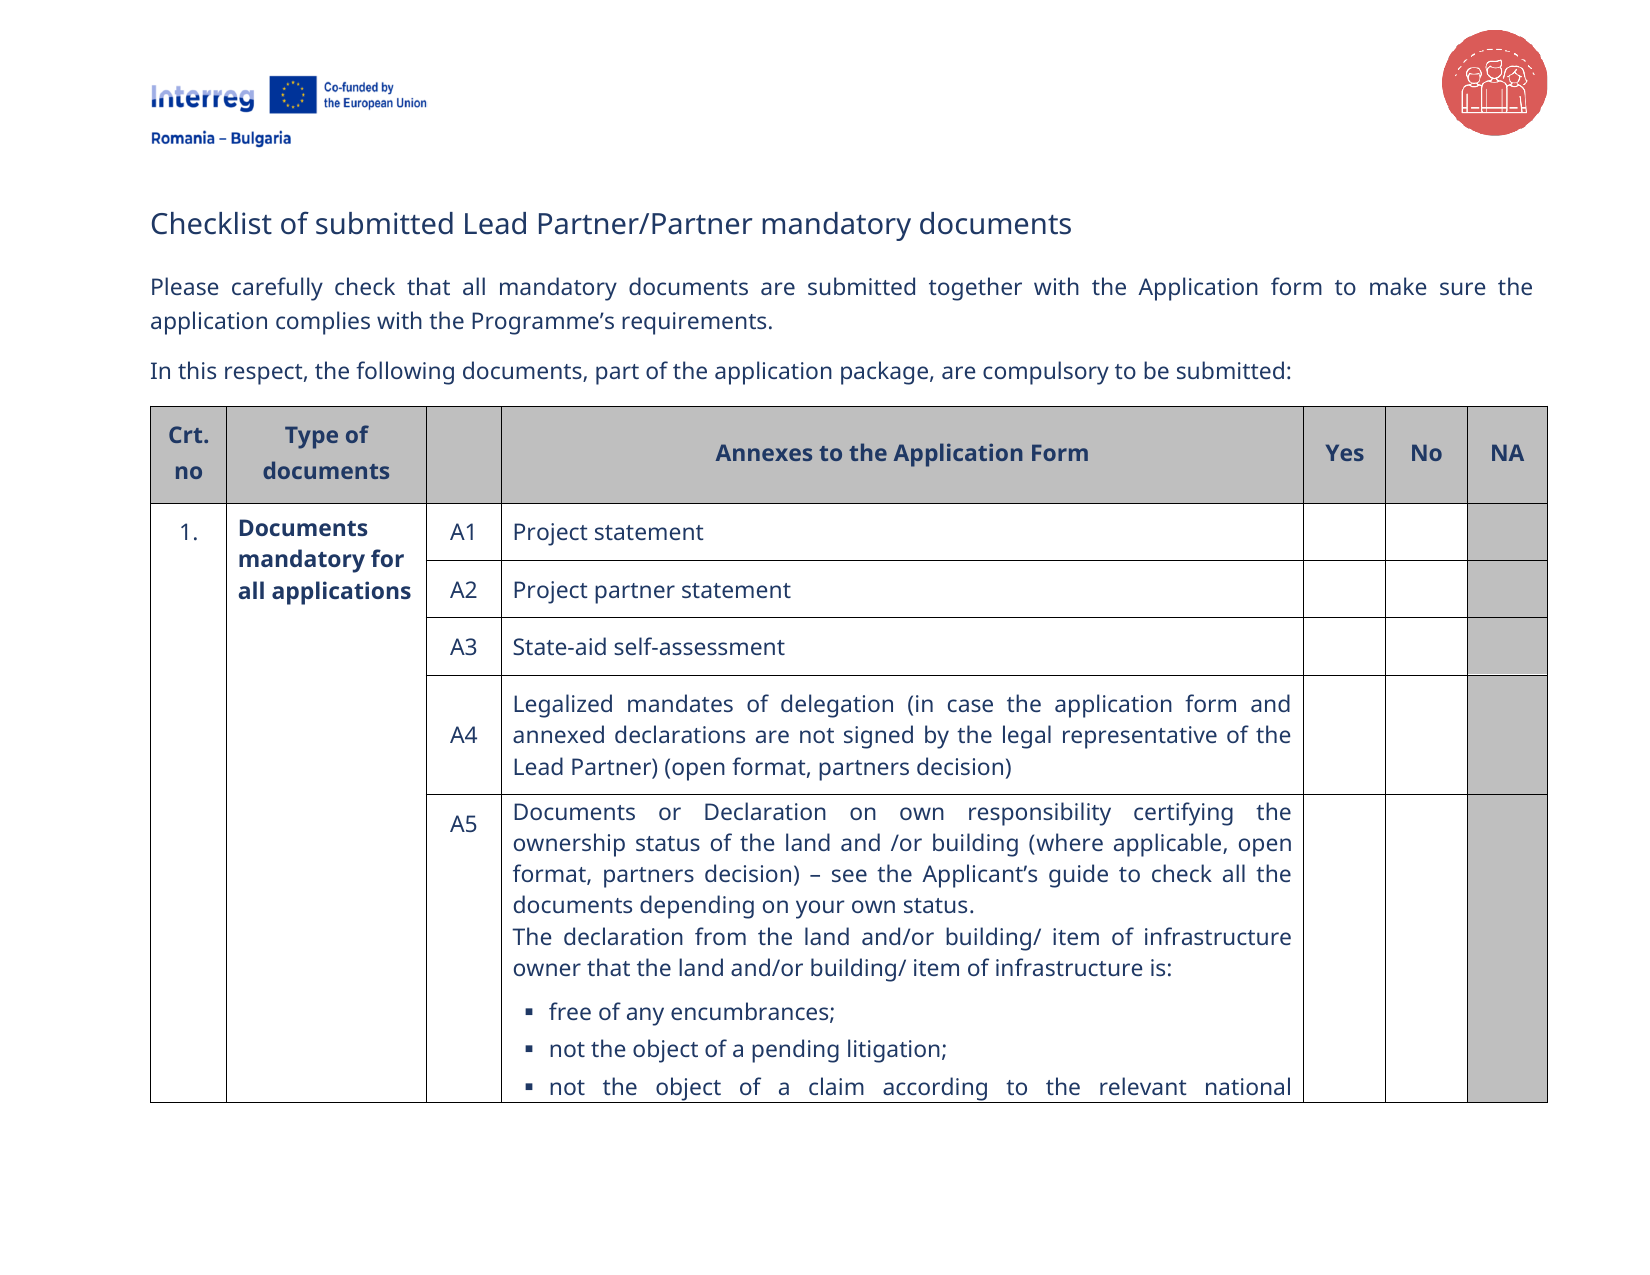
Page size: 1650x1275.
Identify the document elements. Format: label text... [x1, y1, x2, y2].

table_cell Legalized mandates of delegation (in case the application form and annexed declarations are not signed by the legal representative of the Lead Partner) (open format, partners decision) [502, 676, 1303, 794]
table_cell [1386, 618, 1467, 674]
table_cell A4 [427, 676, 501, 794]
table_cell [1386, 561, 1467, 617]
table_cell A5 [427, 795, 501, 1102]
table_cell State-aid self-assessment [502, 618, 1303, 674]
table_cell [1304, 795, 1385, 1102]
table_header No [1386, 407, 1467, 503]
text In this respect, the following documents, part of the application package, are compulsory to be submitted: [150, 355, 1536, 386]
table_cell Documents mandatory for all applications [227, 504, 426, 1102]
picture [150, 73, 428, 154]
text Please carefully check that all mandatory documents are submitted together with the Application form to make sure the application complies with the Programme’s requirements. [150, 271, 1536, 336]
table_cell [1386, 795, 1467, 1102]
table_cell [1386, 504, 1467, 560]
table_header [427, 407, 501, 503]
table_cell [1468, 504, 1547, 560]
table_cell A3 [427, 618, 501, 674]
table_header Annexes to the Application Form [502, 407, 1303, 503]
table_cell Project statement [502, 504, 1303, 560]
table_header Crt. no [151, 407, 226, 503]
table_cell [1468, 676, 1547, 794]
table_cell [1468, 561, 1547, 617]
table_header Type of documents [227, 407, 426, 503]
table_cell [1304, 618, 1385, 674]
table_cell [1304, 504, 1385, 560]
table_cell [1468, 795, 1547, 1102]
table_cell 1. [151, 504, 226, 1102]
picture [1441, 29, 1548, 136]
table_header NA [1468, 407, 1547, 503]
table_cell [1386, 676, 1467, 794]
table_cell [1304, 561, 1385, 617]
table_cell A2 [427, 561, 501, 617]
text Checklist of submitted Lead Partner/Partner mandatory documents [150, 203, 1536, 243]
table_cell A1 [427, 504, 501, 560]
table_cell [1468, 618, 1547, 674]
table_cell Project partner statement [502, 561, 1303, 617]
table_header Yes [1304, 407, 1385, 503]
table_cell [1304, 676, 1385, 794]
